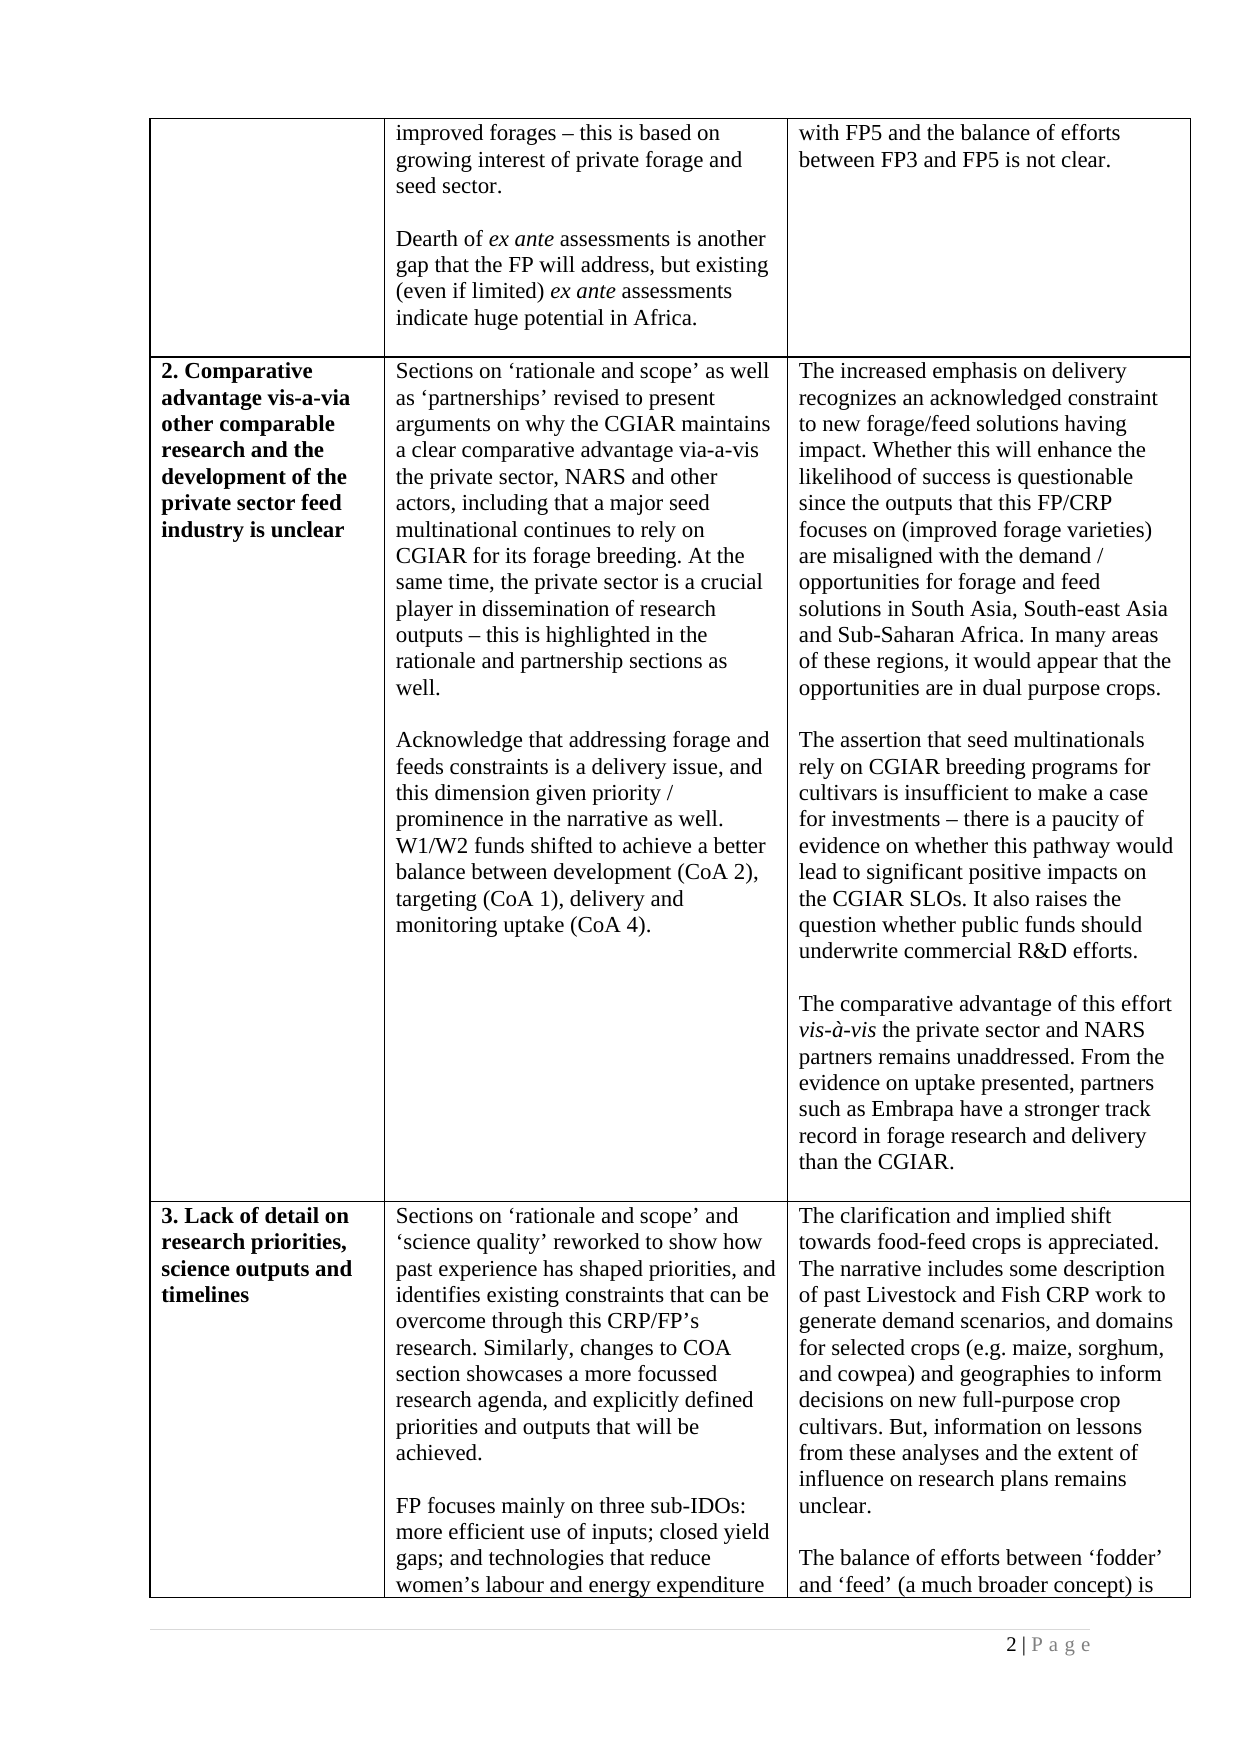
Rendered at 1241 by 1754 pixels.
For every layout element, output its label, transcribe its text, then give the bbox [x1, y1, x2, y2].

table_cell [788, 1202, 1190, 1597]
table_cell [385, 119, 787, 356]
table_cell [385, 1202, 787, 1597]
table_cell Sections on ‘rationale and scope’ as well as ‘partnerships’ revised to present arguments on why the CGIAR maintains a clear comparative advantage via-a-vis the private sector, NARS and other actors, including that a major seed multinational continues to rely on CGIAR for its forage breeding. At the same time, the private sector is a crucial player in dissemination of research outputs – this is highlighted in the rationale and partnership sections as well. Acknowledge that addressing forage and feeds constraints is a delivery issue, and this dimension given priority / prominence in the narrative as well. W1/W2 funds shifted to achieve a better balance between development (CoA 2), targeting (CoA 1), delivery and monitoring uptake (CoA 4). [385, 358, 787, 1201]
table_cell 2. Comparative advantage vis-a-via other comparable research and the development of the private sector feed industry is unclear [151, 358, 384, 1201]
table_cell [788, 119, 1190, 356]
table_cell The increased emphasis on delivery recognizes an acknowledged constraint to new forage/feed solutions having impact. Whether this will enhance the likelihood of success is questionable since the outputs that this FP/CRP focuses on (improved forage varieties) are misaligned with the demand / opportunities for forage and feed solutions in South Asia, South-east Asia and Sub-Saharan Africa. In many areas of these regions, it would appear that the opportunities are in dual purpose crops. The assertion that seed multinationals rely on CGIAR breeding programs for cultivars is insufficient to make a case for investments – there is a paucity of evidence on whether this pathway would lead to significant positive impacts on the CGIAR SLOs. It also raises the question whether public funds should underwrite commercial R&D efforts. The comparative advantage of this effort vis-à-vis the private sector and NARS partners remains unaddressed. From the evidence on uptake presented, partners such as Embrapa have a stronger track record in forage research and delivery than the CGIAR. [788, 358, 1190, 1201]
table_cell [151, 1202, 384, 1597]
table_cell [151, 119, 384, 356]
